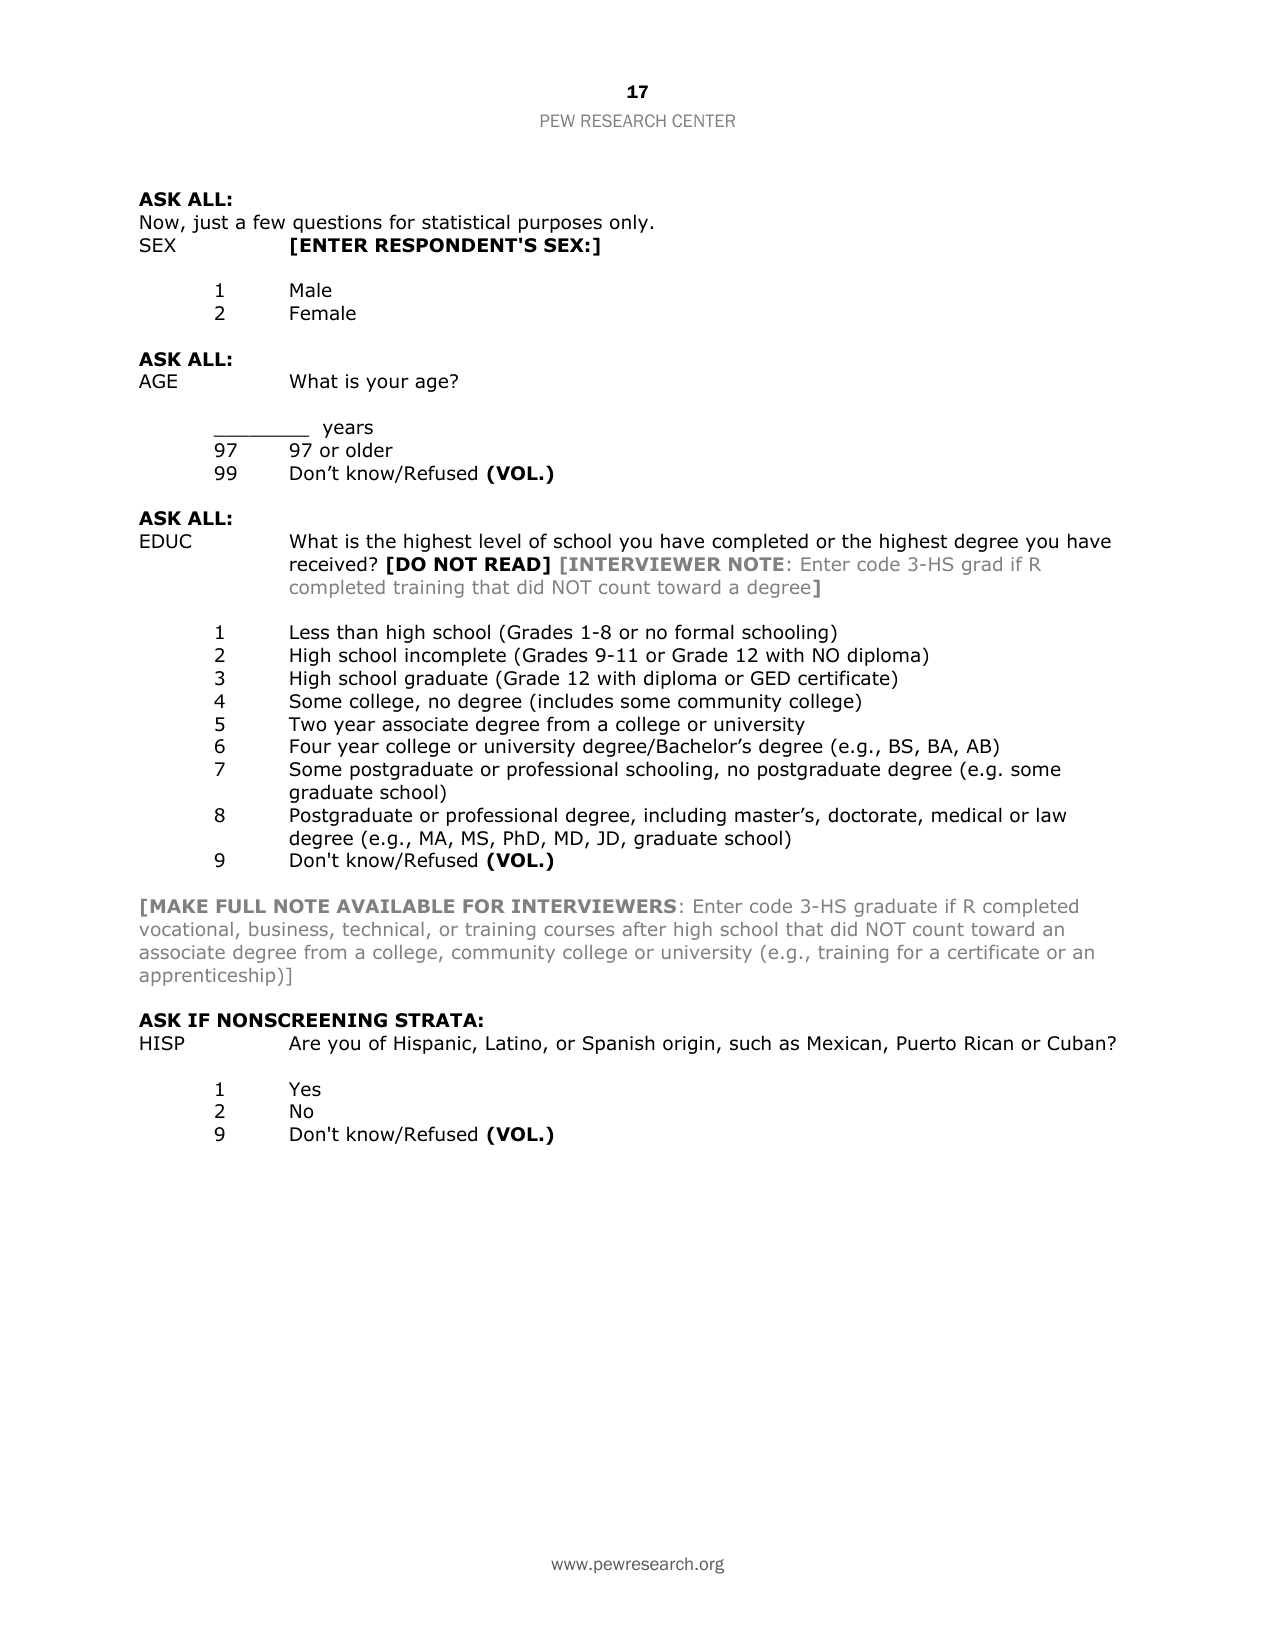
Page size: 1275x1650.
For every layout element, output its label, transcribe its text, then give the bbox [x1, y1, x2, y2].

text 1 Less than high school (Grades 1-8 or no formal schooling) [214, 621, 1136, 644]
text 2 Female [214, 302, 1136, 324]
text SEX [ENTER RESPONDENT'S SEX:] [139, 233, 1136, 256]
text ASK ALL: [139, 507, 1136, 530]
text 99 Don’t know/Refused (VOL.) [139, 461, 1136, 484]
text 6 Four year college or university degree/Bachelor’s degree (e.g., BS, BA, AB) [214, 735, 1136, 758]
text 2 High school incomplete (Grades 9-11 or Grade 12 with NO diploma) [214, 644, 1136, 667]
text Now, just a few questions for statistical purposes only. [139, 210, 1136, 233]
text ASK IF NONSCREENING STRATA: [139, 1009, 1136, 1032]
text 97 97 or older [139, 438, 1136, 461]
text 8 Postgraduate or professional degree, including master’s, doctorate, medical or law degree (e.g., MA, MS, PhD, MD, JD, graduate school) [214, 803, 1136, 849]
text ________ years [139, 416, 1136, 438]
text 7 Some postgraduate or professional schooling, no postgraduate degree (e.g. some graduate school) [214, 758, 1136, 803]
text 9 Don't know/Refused (VOL.) [214, 849, 1136, 872]
text 5 Two year associate degree from a college or university [214, 712, 1136, 735]
text ASK ALL: [139, 187, 1136, 210]
text 2 No [214, 1100, 1136, 1123]
text 1 Yes [214, 1077, 1136, 1100]
text [MAKE FULL NOTE AVAILABLE FOR INTERVIEWERS: Enter code 3-HS graduate if R completed vocational, business, technical, or training courses after high school that did NOT count toward an associate degree from a college, community college or university (e.g., training for a certificate or an apprenticeship)] [139, 895, 1136, 986]
text ASK ALL: [139, 347, 1136, 370]
text 9 Don't know/Refused (VOL.) [214, 1123, 1136, 1146]
text 4 Some college, no degree (includes some community college) [214, 689, 1136, 712]
text 3 High school graduate (Grade 12 with diploma or GED certificate) [214, 667, 1136, 689]
text AGE What is your age? [139, 370, 1136, 393]
text 1 Male [214, 279, 1136, 302]
text HISP Are you of Hispanic, Latino, or Spanish origin, such as Mexican, Puerto Rican or Cuban? [139, 1032, 1136, 1054]
text EDUC What is the highest level of school you have completed or the highest degree you have received? [DO NOT READ] [INTERVIEWER NOTE: Enter code 3-HS grad if R completed training that did NOT count toward a degree] [139, 530, 1136, 598]
